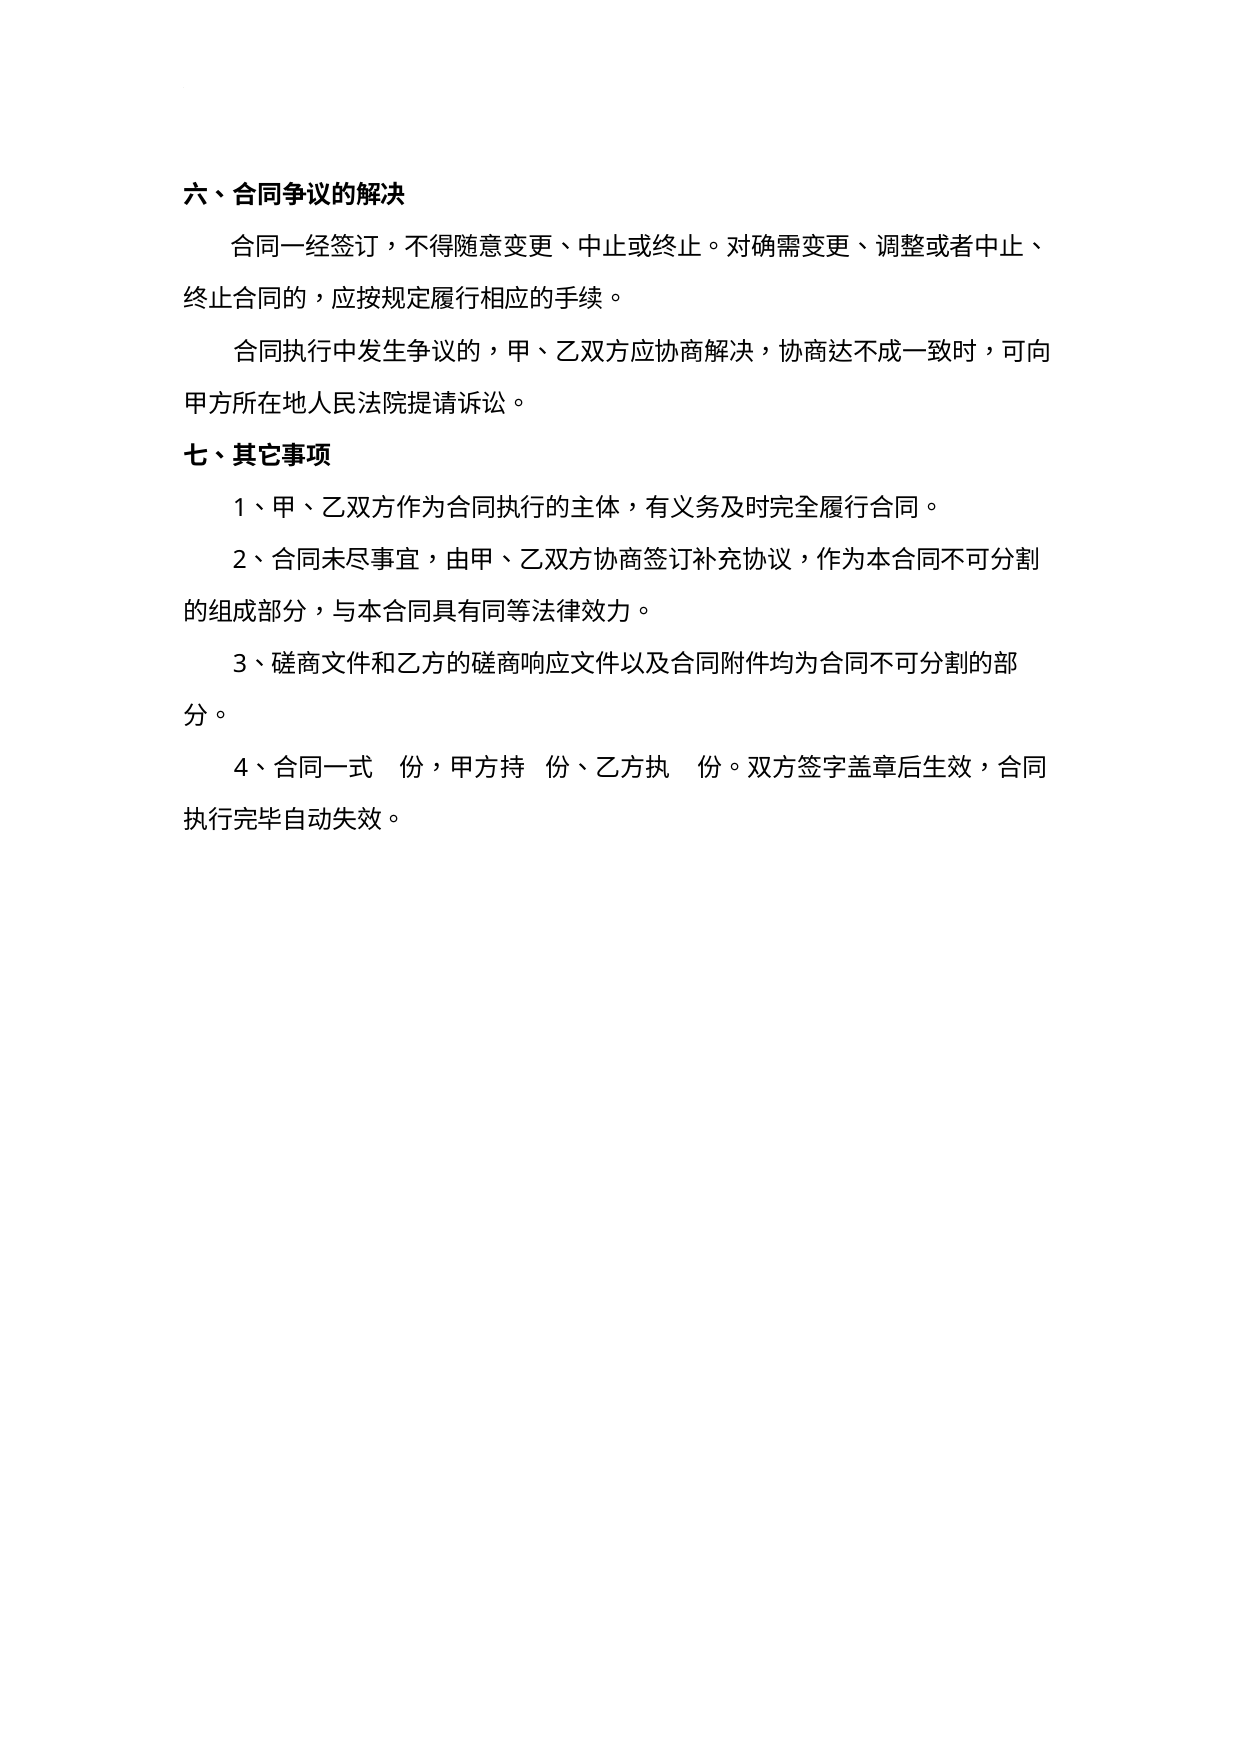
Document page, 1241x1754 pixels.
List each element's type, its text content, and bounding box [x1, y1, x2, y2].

text 合同一经签订，不得随意变更、中止或终止。对确需变更、调整或者中止、终止合同的，应按规定履行相应的手续。 [183, 214, 1057, 318]
text 1、甲、乙双方作为合同执行的主体，有义务及时完全履行合同。 [183, 474, 1057, 527]
text 3、磋商文件和乙方的磋商响应文件以及合同附件均为合同不可分割的部分。 [183, 631, 1057, 735]
text 七、其它事项 [183, 422, 1057, 474]
text 六、合同争议的解决 [183, 162, 1057, 214]
text 2、合同未尽事宜，由甲、乙双方协商签订补充协议，作为本合同不可分割的组成部分，与本合同具有同等法律效力。 [183, 527, 1057, 631]
text 4、合同一式 份，甲方持 份、乙方执 份。双方签字盖章后生效，合同执行完毕自动失效。 [183, 735, 1057, 839]
text 合同执行中发生争议的，甲、乙双方应协商解决，协商达不成一致时，可向甲方所在地人民法院提请诉讼。 [183, 318, 1057, 422]
